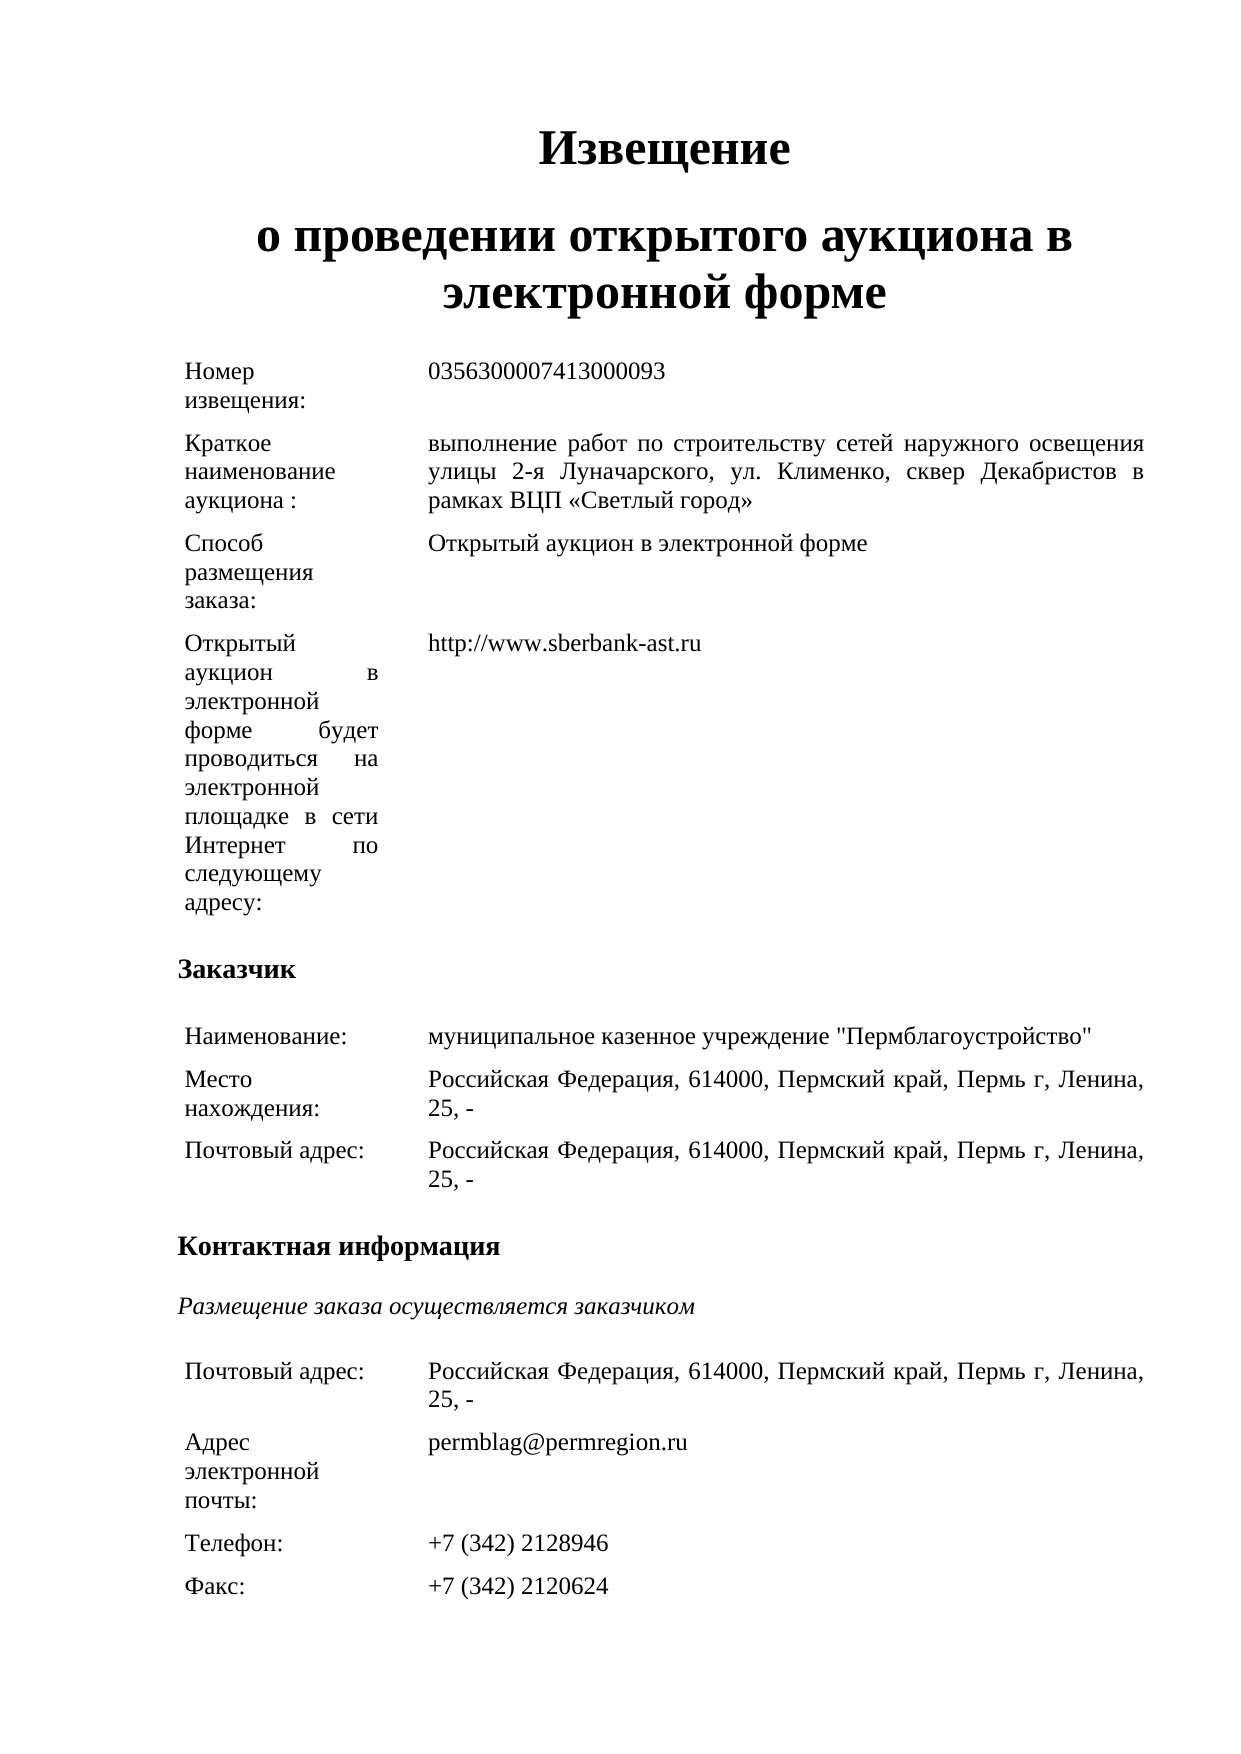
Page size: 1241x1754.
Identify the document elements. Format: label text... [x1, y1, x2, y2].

table_cell Российская Федерация, 614000, Пермский край, Пермь г, Ленина, 25, - [421, 1057, 1152, 1128]
text о проведении открытого аукциона в электронной форме [177, 205, 1152, 320]
table_cell Способ размещения заказа: [177, 521, 421, 621]
table_header 0356300007413000093 [421, 349, 1152, 421]
table_cell Краткое наименование аукциона : [177, 421, 421, 521]
text Извещение [177, 118, 1152, 176]
text Размещение заказа осуществляется заказчиком [177, 1291, 1152, 1319]
table_cell Факс: [177, 1564, 421, 1607]
text Заказчик [177, 952, 1152, 985]
table_cell +7 (342) 2120624 [421, 1564, 1152, 1607]
table_header муниципальное казенное учреждение "Пермблагоустройство" [421, 1014, 1152, 1057]
table_cell http://www.sberbank-ast.ru [421, 621, 1152, 923]
table_cell Почтовый адрес: [177, 1129, 421, 1200]
table_cell permblag@permregion.ru [421, 1420, 1152, 1521]
table_cell Российская Федерация, 614000, Пермский край, Пермь г, Ленина, 25, - [421, 1129, 1152, 1200]
table_cell Место нахождения: [177, 1057, 421, 1128]
table_cell Адрес электронной почты: [177, 1420, 421, 1521]
table_header Почтовый адрес: [177, 1349, 421, 1420]
table_header Российская Федерация, 614000, Пермский край, Пермь г, Ленина, 25, - [421, 1349, 1152, 1420]
table_cell выполнение работ по строительству сетей наружного освещения улицы 2-я Луначарского, ул. Клименко, сквер Декабристов в рамках ВЦП «Светлый город» [421, 421, 1152, 521]
table_cell Открытый аукцион в электронной форме будет проводиться на электронной площадке в сети Интернет по следующему адресу: [177, 621, 421, 923]
table_cell +7 (342) 2128946 [421, 1521, 1152, 1564]
table_cell Телефон: [177, 1521, 421, 1564]
table_header Наименование: [177, 1014, 421, 1057]
table_header Номер извещения: [177, 349, 421, 421]
text Контактная информация [177, 1229, 1152, 1262]
table_cell Открытый аукцион в электронной форме [421, 521, 1152, 621]
